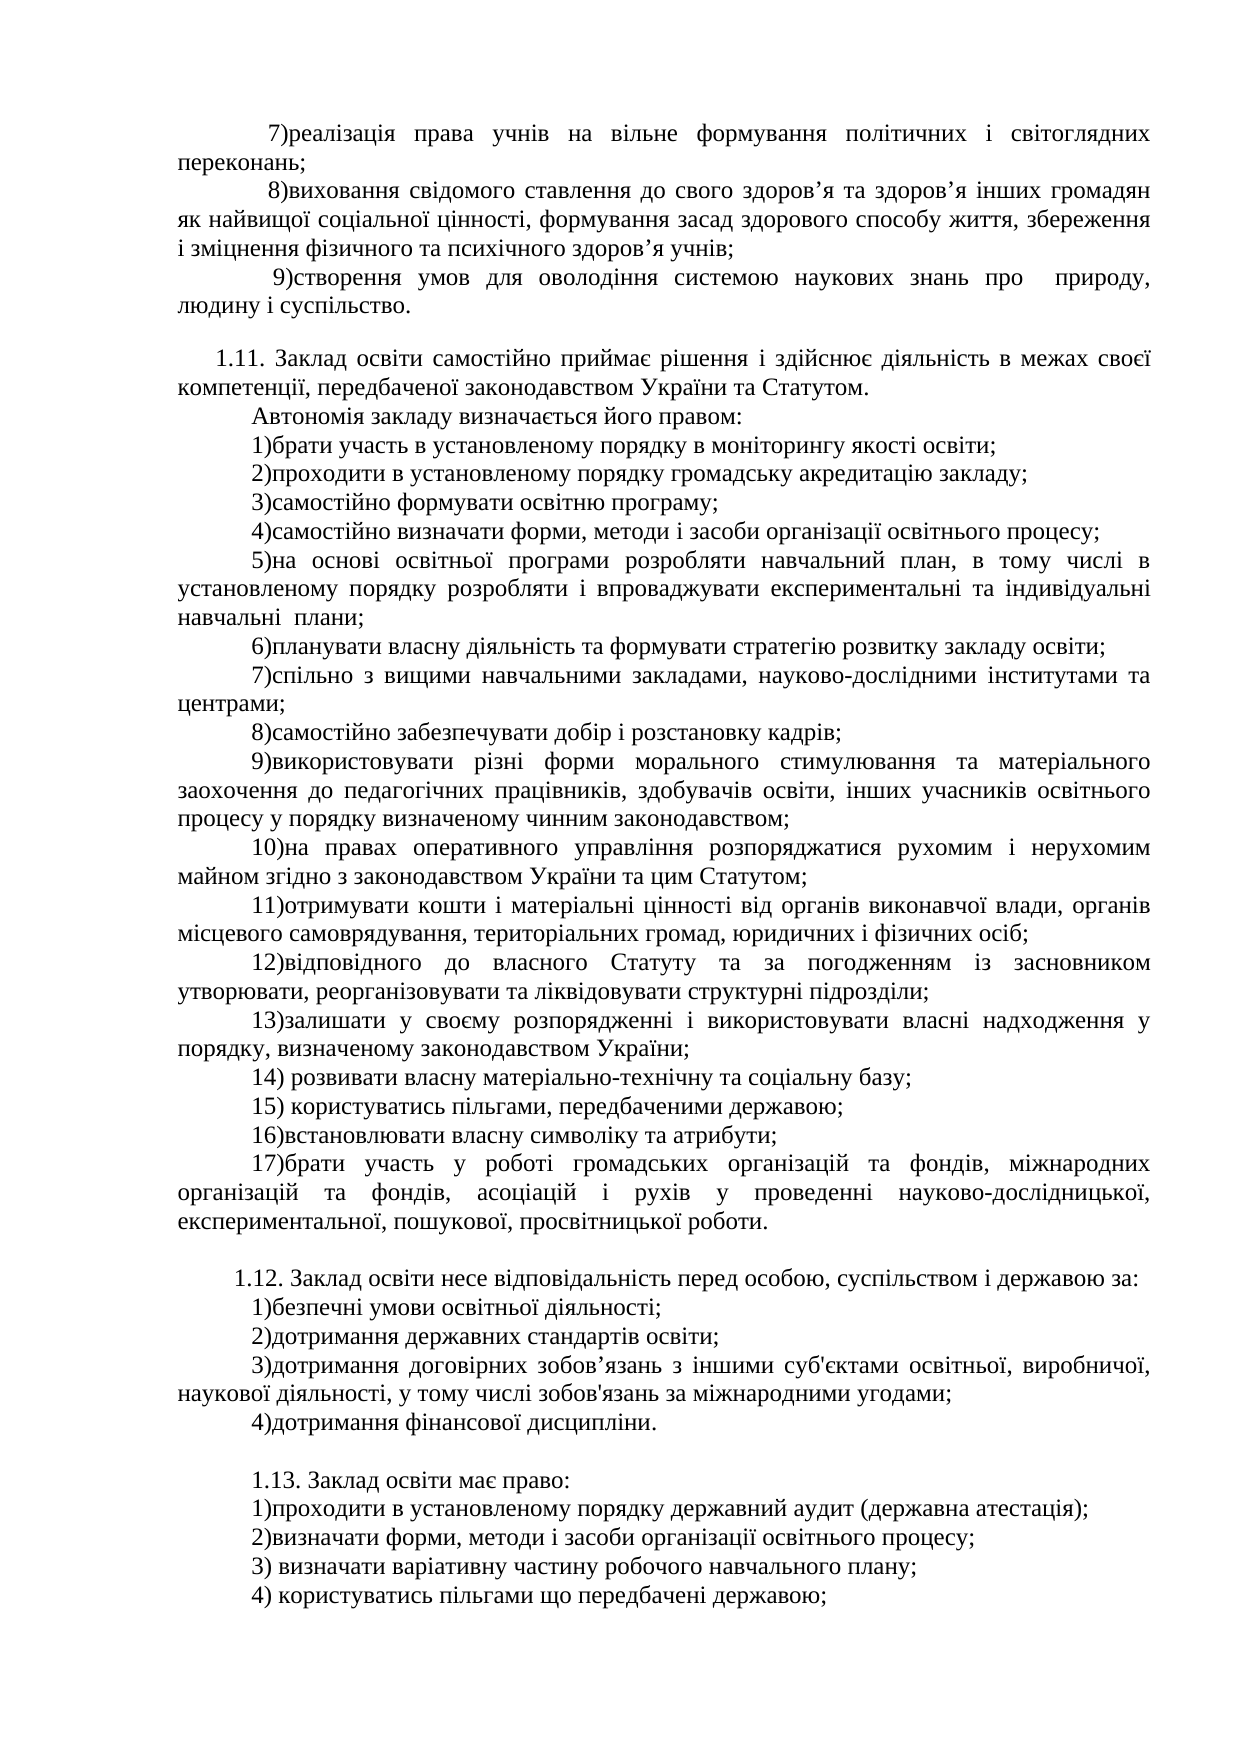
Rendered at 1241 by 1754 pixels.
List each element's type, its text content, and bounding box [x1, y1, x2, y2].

text 14) розвивати власну матеріально-технічну та соціальну базу; [177, 1062, 1152, 1091]
text 8)виховання свідомого ставлення до свого здоров’я та здоров’я інших громадян як найвищої соціальної цінності, формування засад здорового способу життя, збереження і зміцнення фізичного та психічного здоров’я учнів; [177, 176, 1152, 262]
text 3)самостійно формувати освітню програму; [177, 487, 1152, 516]
text 2)дотримання державних стандартів освіти; [177, 1321, 1152, 1350]
text 7)реалізація права учнів на вільне формування політичних і світоглядних переконань; [177, 118, 1152, 176]
text 1.13. Заклад освіти має право: [177, 1465, 1152, 1493]
text 2)визначати форми, методи i засоби організації освітнього процесу; [177, 1522, 1152, 1551]
text 1.11. Заклад освіти самостійно приймає рішення i здійснює діяльність в межах своєї компетенції, передбаченої законодавством України та Статутом. [177, 343, 1152, 401]
text 1.12. Заклад освіти несе відповідальність перед особою, суспільством і державою за: [177, 1263, 1152, 1292]
text 3) визначати варіативну частину робочого навчального плану; [177, 1551, 1152, 1580]
text 7)спільно з вищими навчальними закладами, науково-дослідними інститутами та центрами; [177, 660, 1152, 717]
text 9)використовувати різні форми морального стимулювання та матеріального заохочення до педагогічних працівників, здобувачів освіти, інших учасників освітнього процесу у порядку визначеному чинним законодавством; [177, 746, 1152, 832]
text 8)самостійно забезпечувати добір і розстановку кадрів; [177, 717, 1152, 746]
text 1)брати участь в установленому порядку в моніторингу якості освіти; [177, 430, 1152, 458]
text 11)отримувати кошти і матеріальні цінності від органів виконавчої влади, органів місцевого самоврядування, територіальних громад, юридичних і фізичних осіб; [177, 890, 1152, 947]
text 1)проходити в установленому порядку державний аудит (державна атестація); [177, 1493, 1152, 1522]
text 4)дотримання фінансової дисципліни. [177, 1407, 1152, 1436]
text 3)дотримання договірних зобов’язань з іншими суб'єктами освітньої, виробничої, наукової діяльності, у тому числі зобов'язань за міжнародними угодами; [177, 1350, 1152, 1407]
text 4)самостійно визначати форми, методи і засоби організації освітнього процесу; [177, 516, 1152, 545]
text 12)відповідного до власного Статуту та за погодженням із засновником утворювати, реорганізовувати та ліквідовувати структурні підрозділи; [177, 947, 1152, 1005]
text 4) користуватись пільгами що передбачені державою; [177, 1580, 1152, 1608]
text 6)планувати власну діяльність та формувати стратегію розвитку закладу освіти; [177, 631, 1152, 660]
text 2)проходити в установленому порядку громадську акредитацію закладу; [177, 458, 1152, 487]
text 5)на основі освітньої програми розробляти навчальний план, в тому числі в установленому порядку розробляти і впроваджувати експериментальні та індивідуальні навчальні плани; [177, 545, 1152, 631]
text 13)залишати у своєму розпорядженні і використовувати власні надходження у порядку, визначеному законодавством України; [177, 1005, 1152, 1062]
text 1)безпечні умови освітньої діяльності; [177, 1292, 1152, 1321]
text 15) користуватись пільгами, передбаченими державою; [177, 1091, 1152, 1120]
text Автономія закладу визначається його правом: [177, 401, 1152, 430]
text 16)встановлювати власну символіку та атрибути; [177, 1120, 1152, 1148]
text 10)на правах оперативного управління розпоряджатися рухомим і нерухомим майном згідно з законодавством України та цим Статутом; [177, 832, 1152, 890]
text 17)брати участь у роботі громадських організацій та фондів, міжнародних організацій та фондів, асоціацій і рухів у проведенні науково-дослідницької, експериментальної, пошукової, просвітницької роботи. [177, 1148, 1152, 1235]
text 9)створення умов для оволодіння системою наукових знань про природу, людину і суспільство. [177, 262, 1152, 319]
